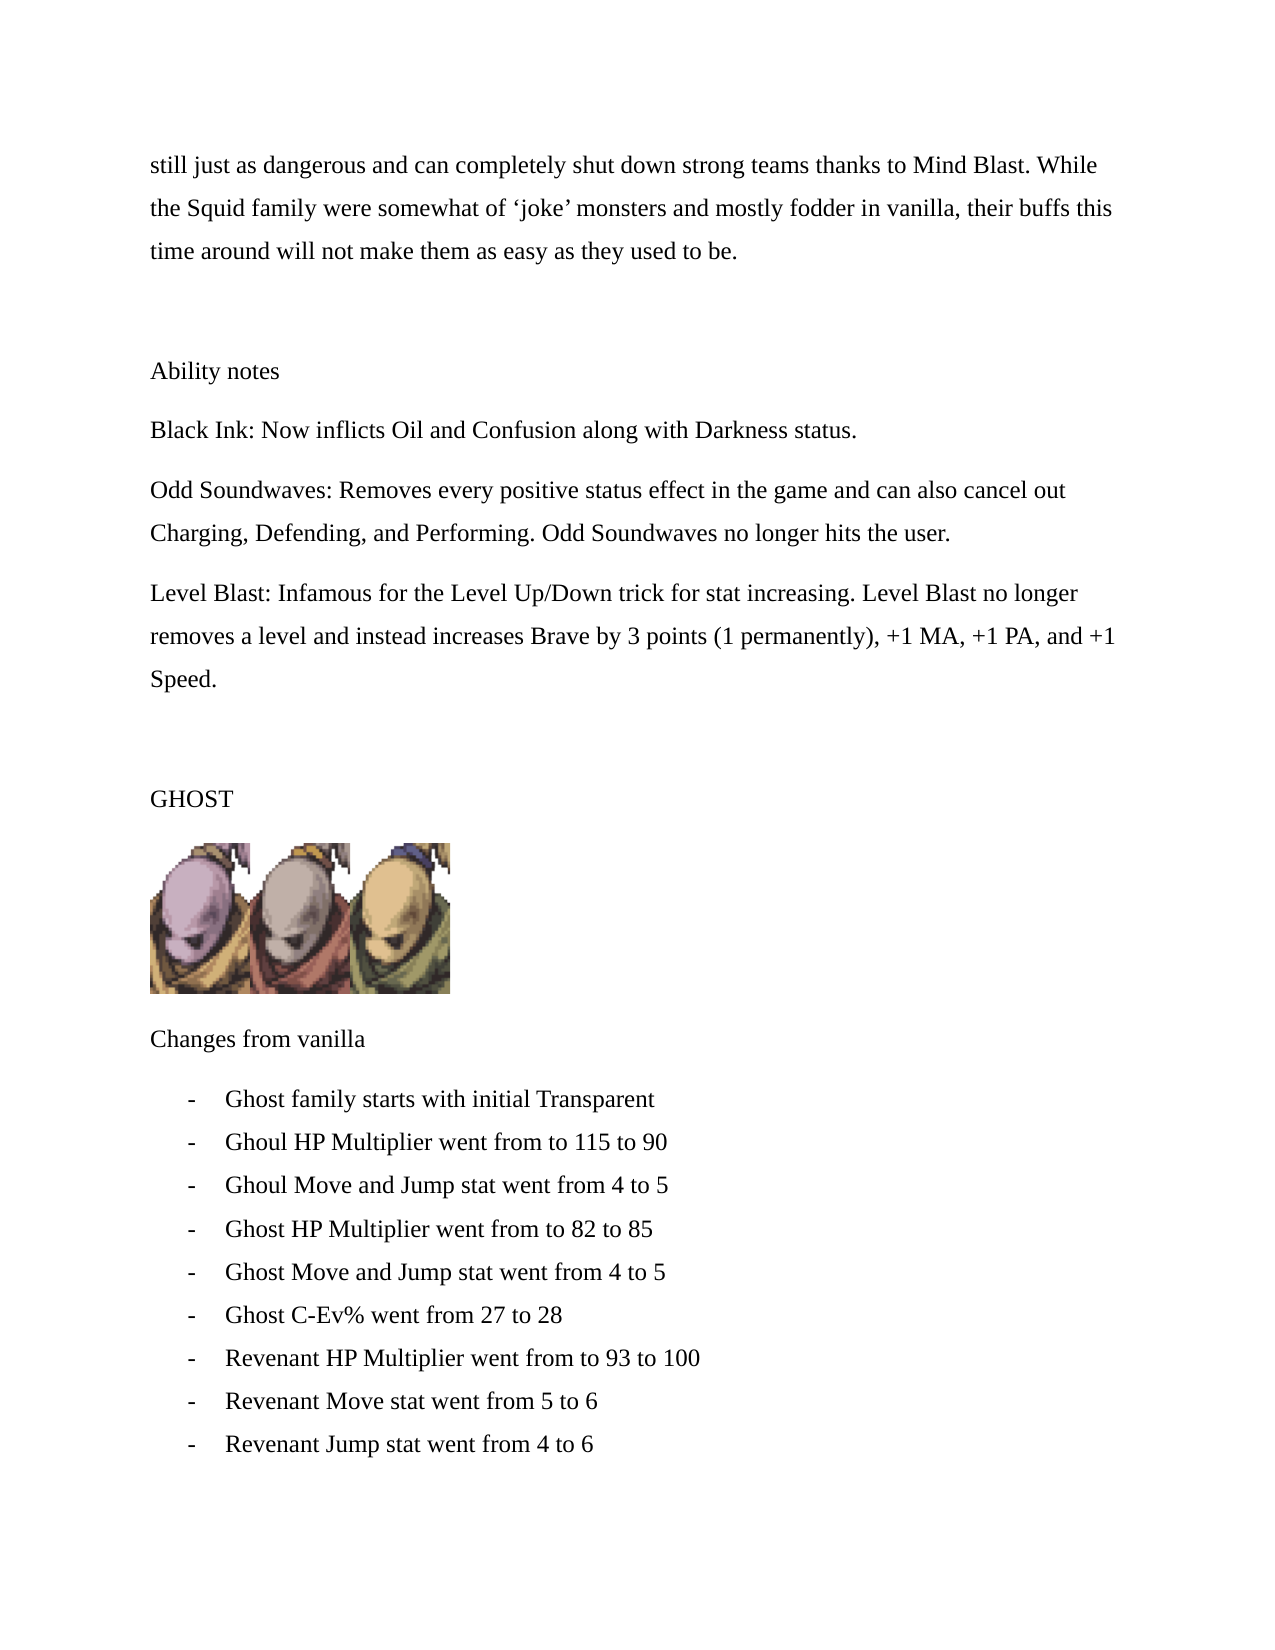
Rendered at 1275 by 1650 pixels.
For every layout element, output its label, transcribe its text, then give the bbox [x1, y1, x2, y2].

list Ghost C-Ev% went from 27 to 28 [187, 1300, 1125, 1329]
list Revenant Move stat went from 5 to 6 [187, 1386, 1125, 1415]
list Ghost HP Multiplier went from to 82 to 85 [187, 1214, 1125, 1242]
list Revenant HP Multiplier went from to 93 to 100 [187, 1343, 1125, 1372]
list Ghost family starts with initial Transparent [187, 1084, 1125, 1113]
list Ghoul Move and Jump stat went from 4 to 5 [187, 1171, 1125, 1199]
list Ghoul HP Multiplier went from to 115 to 90 [187, 1127, 1125, 1156]
text Black Ink: Now inflicts Oil and Confusion along with Darkness status. [150, 416, 1125, 444]
text Level Blast: Infamous for the Level Up/Down trick for stat increasing. Level Blast no longer removes a level and instead increases Brave by 3 points (1 permanently), +1 MA, +1 PA, and +1 Speed. [150, 578, 1125, 693]
text Odd Soundwaves: Removes every positive status effect in the game and can also cancel out Charging, Defending, and Performing. Odd Soundwaves no longer hits the user. [150, 475, 1125, 547]
text GHOST [150, 784, 1125, 813]
list Revenant Jump stat went from 4 to 6 [187, 1429, 1125, 1458]
text Ability notes [150, 356, 1125, 384]
picture [150, 843, 451, 994]
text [150, 150, 1125, 265]
text Changes from vanilla [150, 1024, 1125, 1053]
list Ghost Move and Jump stat went from 4 to 5 [187, 1257, 1125, 1286]
